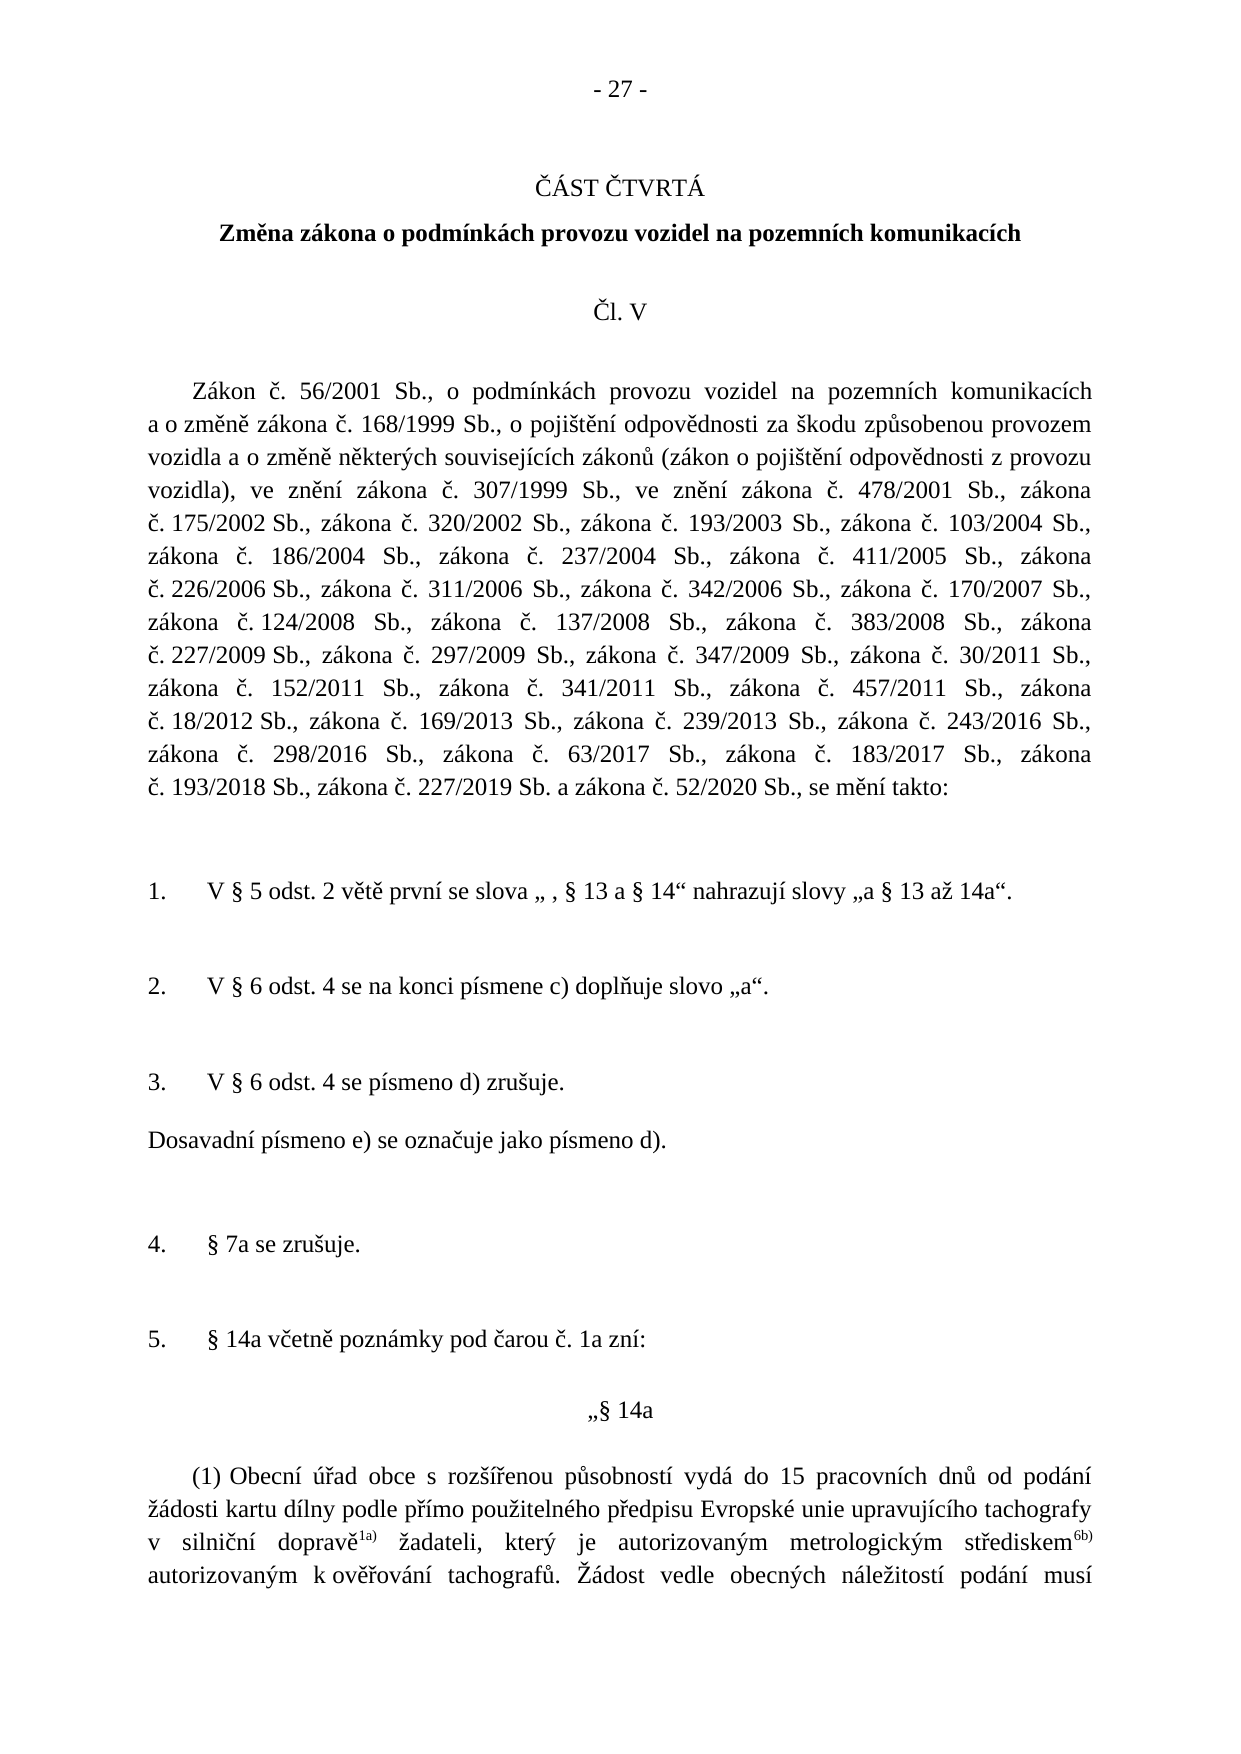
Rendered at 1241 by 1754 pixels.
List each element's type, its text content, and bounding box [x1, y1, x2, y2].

text ČÁST ČTVRTÁ [148, 173, 1093, 201]
list V § 5 odst. 2 větě první se slova „ , § 13 a § 14“ nahrazují slovy „a § 13 až 14a“. [148, 876, 1093, 905]
text V § 6 odst. 4 se na konci písmene c) doplňuje slovo „a“. [148, 971, 1093, 1000]
text Dosavadní písmeno e) se označuje jako písmeno d). [148, 1125, 1093, 1154]
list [148, 1461, 1093, 1589]
text V § 6 odst. 4 se písmeno d) zrušuje. [148, 1067, 1093, 1096]
text Změna zákona o podmínkách provozu vozidel na pozemních komunikacích [148, 218, 1093, 247]
text Čl. V [148, 297, 1093, 326]
text § 7a se zrušuje. [148, 1229, 1093, 1258]
text § 14a včetně poznámky pod čarou č. 1a zní: [148, 1324, 1093, 1353]
text „§ 14a [148, 1395, 1093, 1424]
text Zákon č. 56/2001 Sb., o podmínkách provozu vozidel na pozemních komunikacích a o změně zákona č. 168/1999 Sb., o pojištění odpovědnosti za škodu způsobenou provozem vozidla a o změně některých souvisejících zákonů (zákon o pojištění odpovědnosti z provozu vozidla), ve znění zákona č. 307/1999 Sb., ve znění zákona č. 478/2001 Sb., zákona č. 175/2002 Sb., zákona č. 320/2002 Sb., zákona č. 193/2003 Sb., zákona č. 103/2004 Sb., zákona č. 186/2004 Sb., zákona č. 237/2004 Sb., zákona č. 411/2005 Sb., zákona č. 226/2006 Sb., zákona č. 311/2006 Sb., zákona č. 342/2006 Sb., zákona č. 170/2007 Sb., zákona č. 124/2008 Sb., zákona č. 137/2008 Sb., zákona č. 383/2008 Sb., zákona č. 227/2009 Sb., zákona č. 297/2009 Sb., zákona č. 347/2009 Sb., zákona č. 30/2011 Sb., zákona č. 152/2011 Sb., zákona č. 341/2011 Sb., zákona č. 457/2011 Sb., zákona č. 18/2012 Sb., zákona č. 169/2013 Sb., zákona č. 239/2013 Sb., zákona č. 243/2016 Sb., zákona č. 298/2016 Sb., zákona č. 63/2017 Sb., zákona č. 183/2017 Sb., zákona č. 193/2018 Sb., zákona č. 227/2019 Sb. a zákona č. 52/2020 Sb., se mění takto: [148, 376, 1093, 801]
